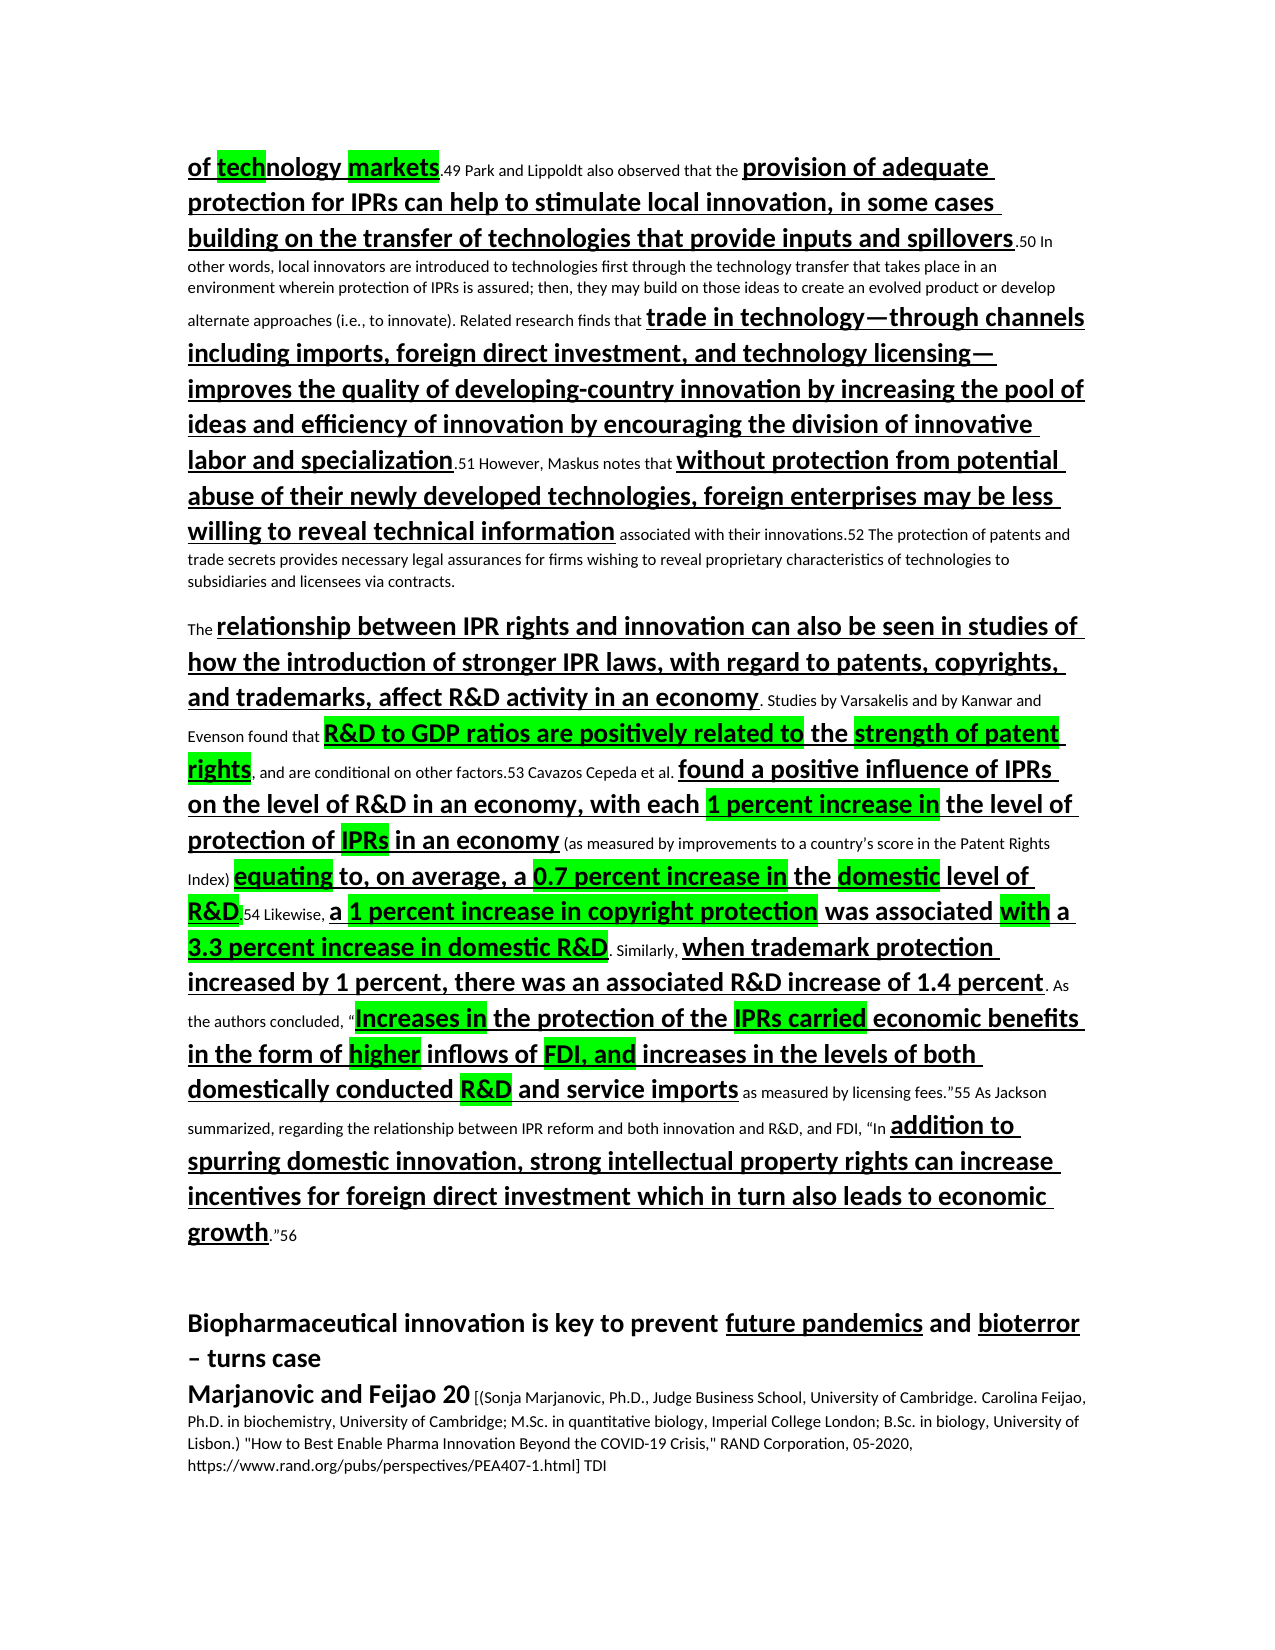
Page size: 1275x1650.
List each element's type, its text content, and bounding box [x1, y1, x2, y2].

subtitle Biopharmaceutical innovation is key to prevent future pandemics and bioterror – turns case [187, 1306, 1087, 1374]
text Marjanovic and Feijao 20 [(Sonja Marjanovic, Ph.D., Judge Business School, University of Cambridge. Carolina Feijao, Ph.D. in biochemistry, University of Cambridge; M.Sc. in quantitative biology, Imperial College London; B.Sc. in biology, University of Lisbon.) "How to Best Enable Pharma Innovation Beyond the COVID-19 Crisis," RAND Corporation, 05-2020, https://www.rand.org/pubs/perspectives/PEA407-1.html] TDI [187, 1377, 1087, 1476]
text The relationship between IPR rights and innovation can also be seen in studies of how the introduction of stronger IPR laws, with regard to patents, copyrights, and trademarks, affect R&D activity in an economy. Studies by Varsakelis and by Kanwar and Evenson found that R&D to GDP ratios are positively related to the strength of patent rights, and are conditional on other factors.53 Cavazos Cepeda et al. found a positive influence of IPRs on the level of R&D in an economy, with each 1 percent increase in the level of protection of IPRs in an economy (as measured by improvements to a country’s score in the Patent Rights Index) equating to, on average, a 0.7 percent increase in the domestic level of R&D.54 Likewise, a 1 percent increase in copyright protection was associated with a 3.3 percent increase in domestic R&D. Similarly, when trademark protection increased by 1 percent, there was an associated R&D increase of 1.4 percent. As the authors concluded, “Increases in the protection of the IPRs carried economic benefits in the form of higher inflows of FDI, and increases in the levels of both domestically conducted R&D and service imports as measured by licensing fees.”55 As Jackson summarized, regarding the relationship between IPR reform and both innovation and R&D, and FDI, “In addition to spurring domestic innovation, strong intellectual property rights can increase incentives for foreign direct investment which in turn also leads to economic growth.”56 [187, 609, 1087, 1248]
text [187, 150, 1087, 591]
